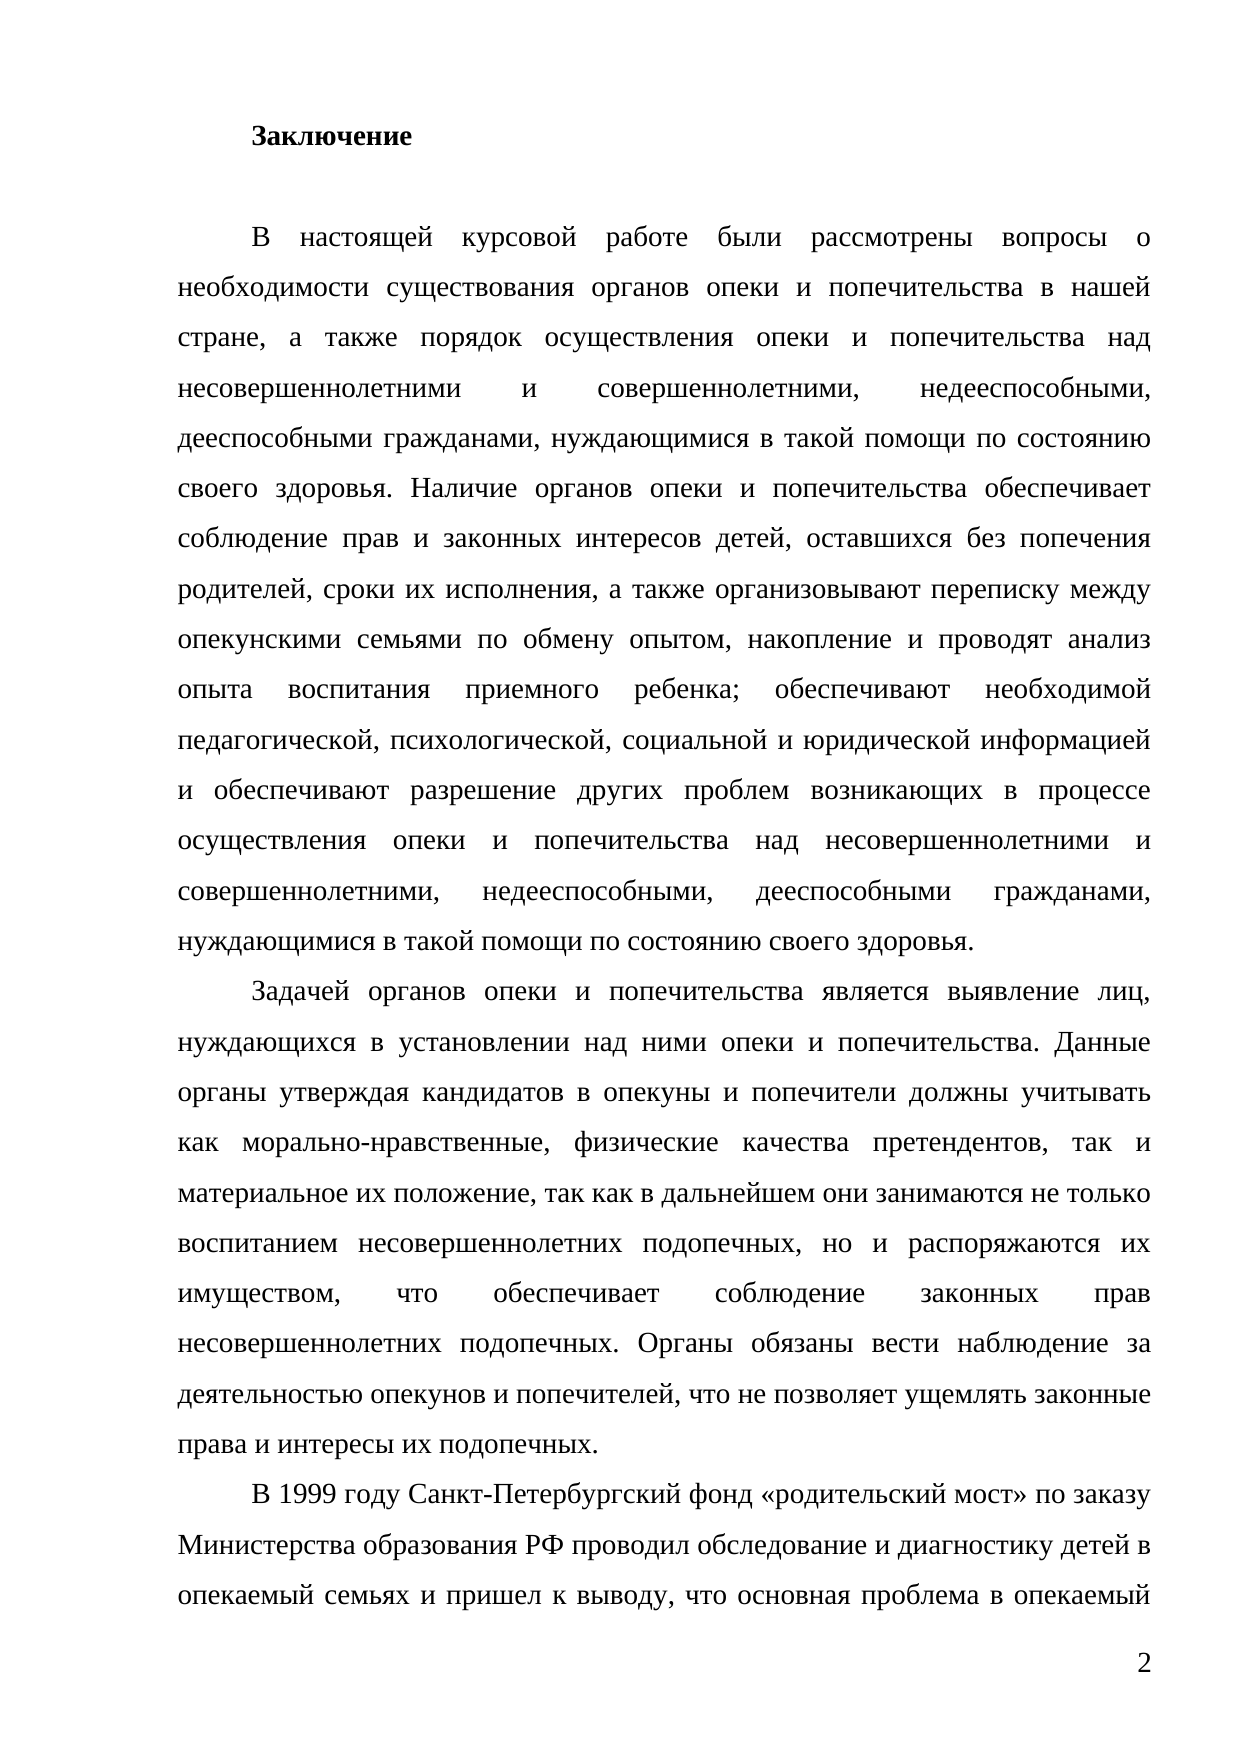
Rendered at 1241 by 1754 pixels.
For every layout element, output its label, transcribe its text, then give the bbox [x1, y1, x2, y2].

text Задачей органов опеки и попечительства является выявление лиц, нуждающихся в установлении над ними опеки и попечительства. Данные органы утверждая кандидатов в опекуны и попечители должны учитывать как морально-нравственные, физические качества претендентов, так и материальное их положение, так как в дальнейшем они занимаются не только воспитанием несовершеннолетних подопечных, но и распоряжаются их имуществом, что обеспечивает соблюдение законных прав несовершеннолетних подопечных. Органы обязаны вести наблюдение за деятельностью опекунов и попечителей, что не позволяет ущемлять законные права и интересы их подопечных. [177, 973, 1152, 1460]
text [177, 1477, 1152, 1611]
text Заключение [177, 118, 1152, 152]
text В настоящей курсовой работе были рассмотрены вопросы о необходимости существования органов опеки и попечительства в нашей стране, а также порядок осуществления опеки и попечительства над несовершеннолетними и совершеннолетними, недееспособными, дееспособными гражданами, нуждающимися в такой помощи по состоянию своего здоровья. Наличие органов опеки и попечительства обеспечивает соблюдение прав и законных интересов детей, оставшихся без попечения родителей, сроки их исполнения, а также организовывают переписку между опекунскими семьями по обмену опытом, накопление и проводят анализ опыта воспитания приемного ребенка; обеспечивают необходимой педагогической, психологической, социальной и юридической информацией и обеспечивают разрешение других проблем возникающих в процессе осуществления опеки и попечительства над несовершеннолетними и совершеннолетними, недееспособными, дееспособными гражданами, нуждающимися в такой помощи по состоянию своего здоровья. [177, 219, 1152, 957]
